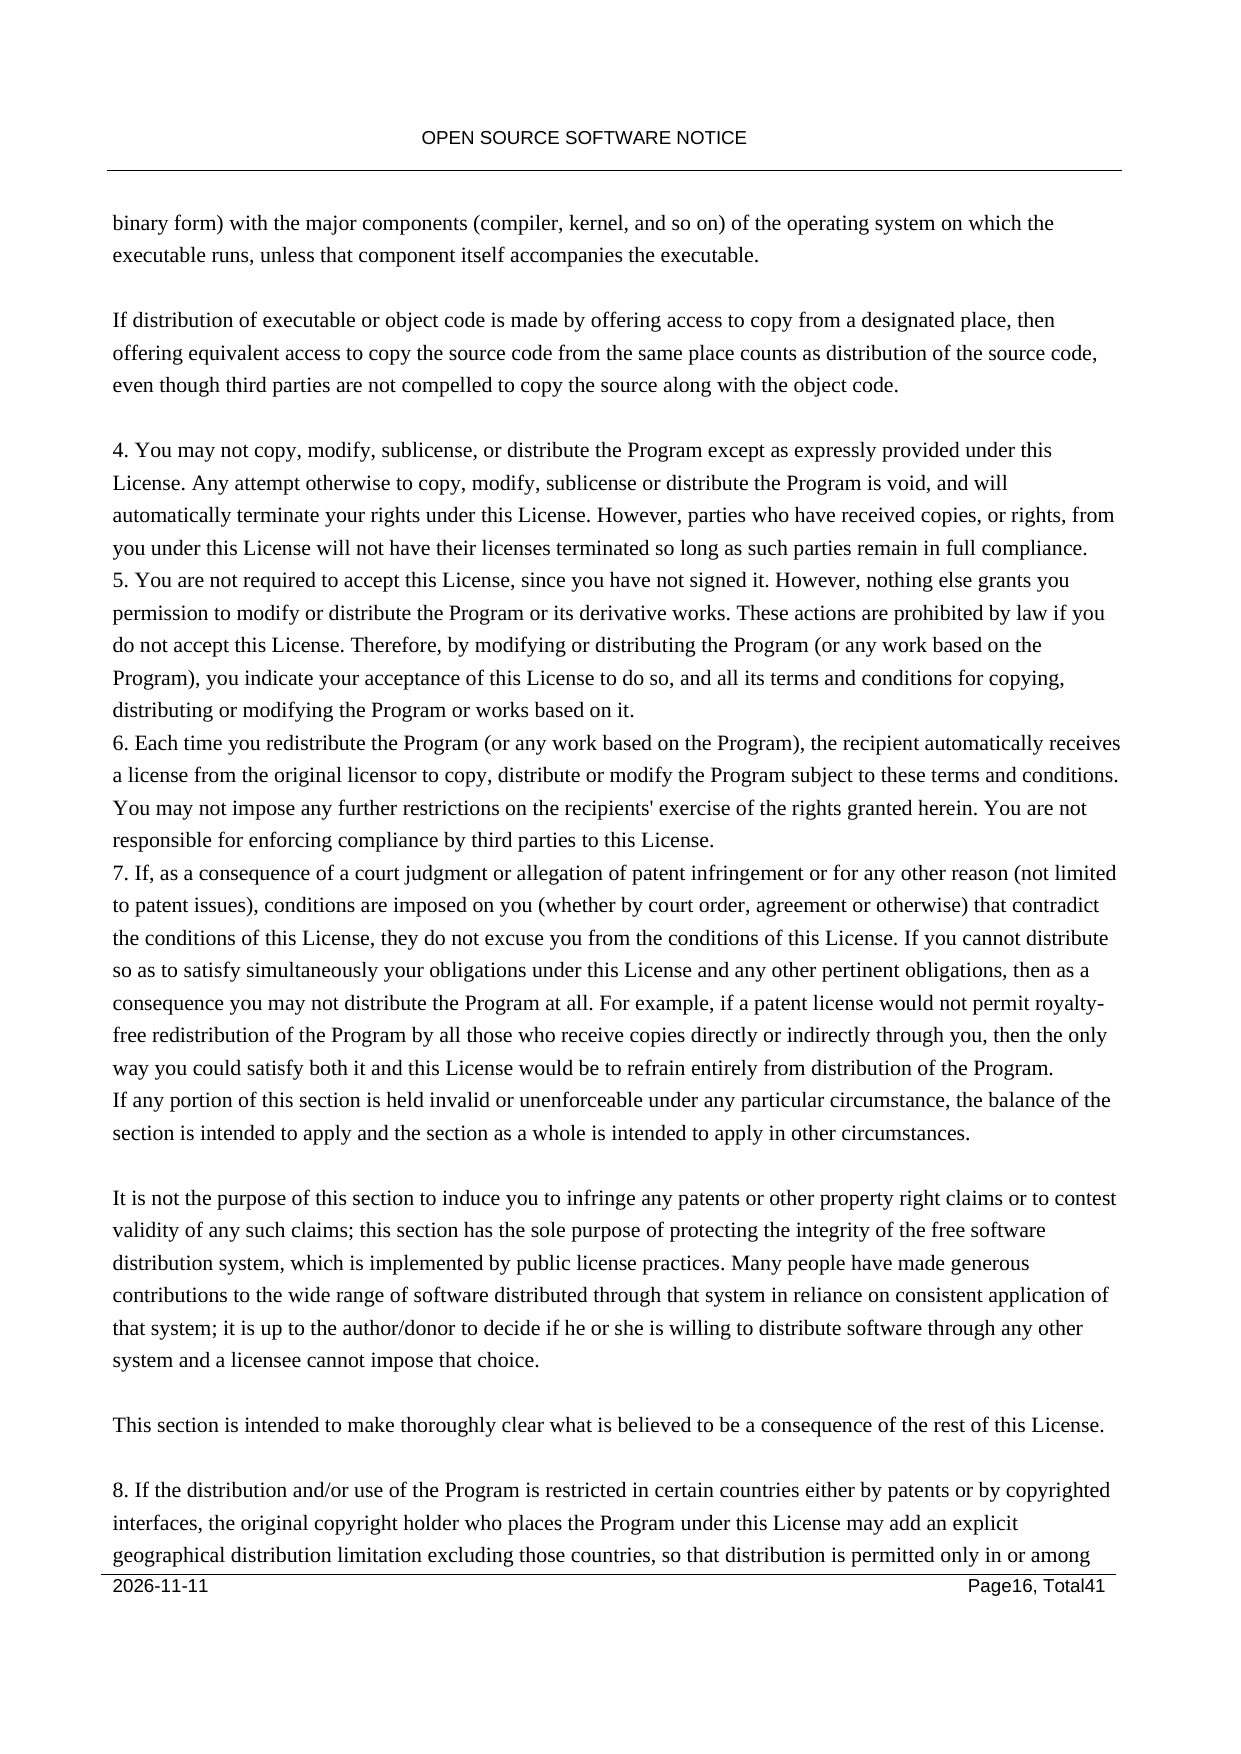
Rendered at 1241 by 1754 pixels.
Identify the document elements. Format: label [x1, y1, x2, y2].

text [112, 206, 1128, 1571]
